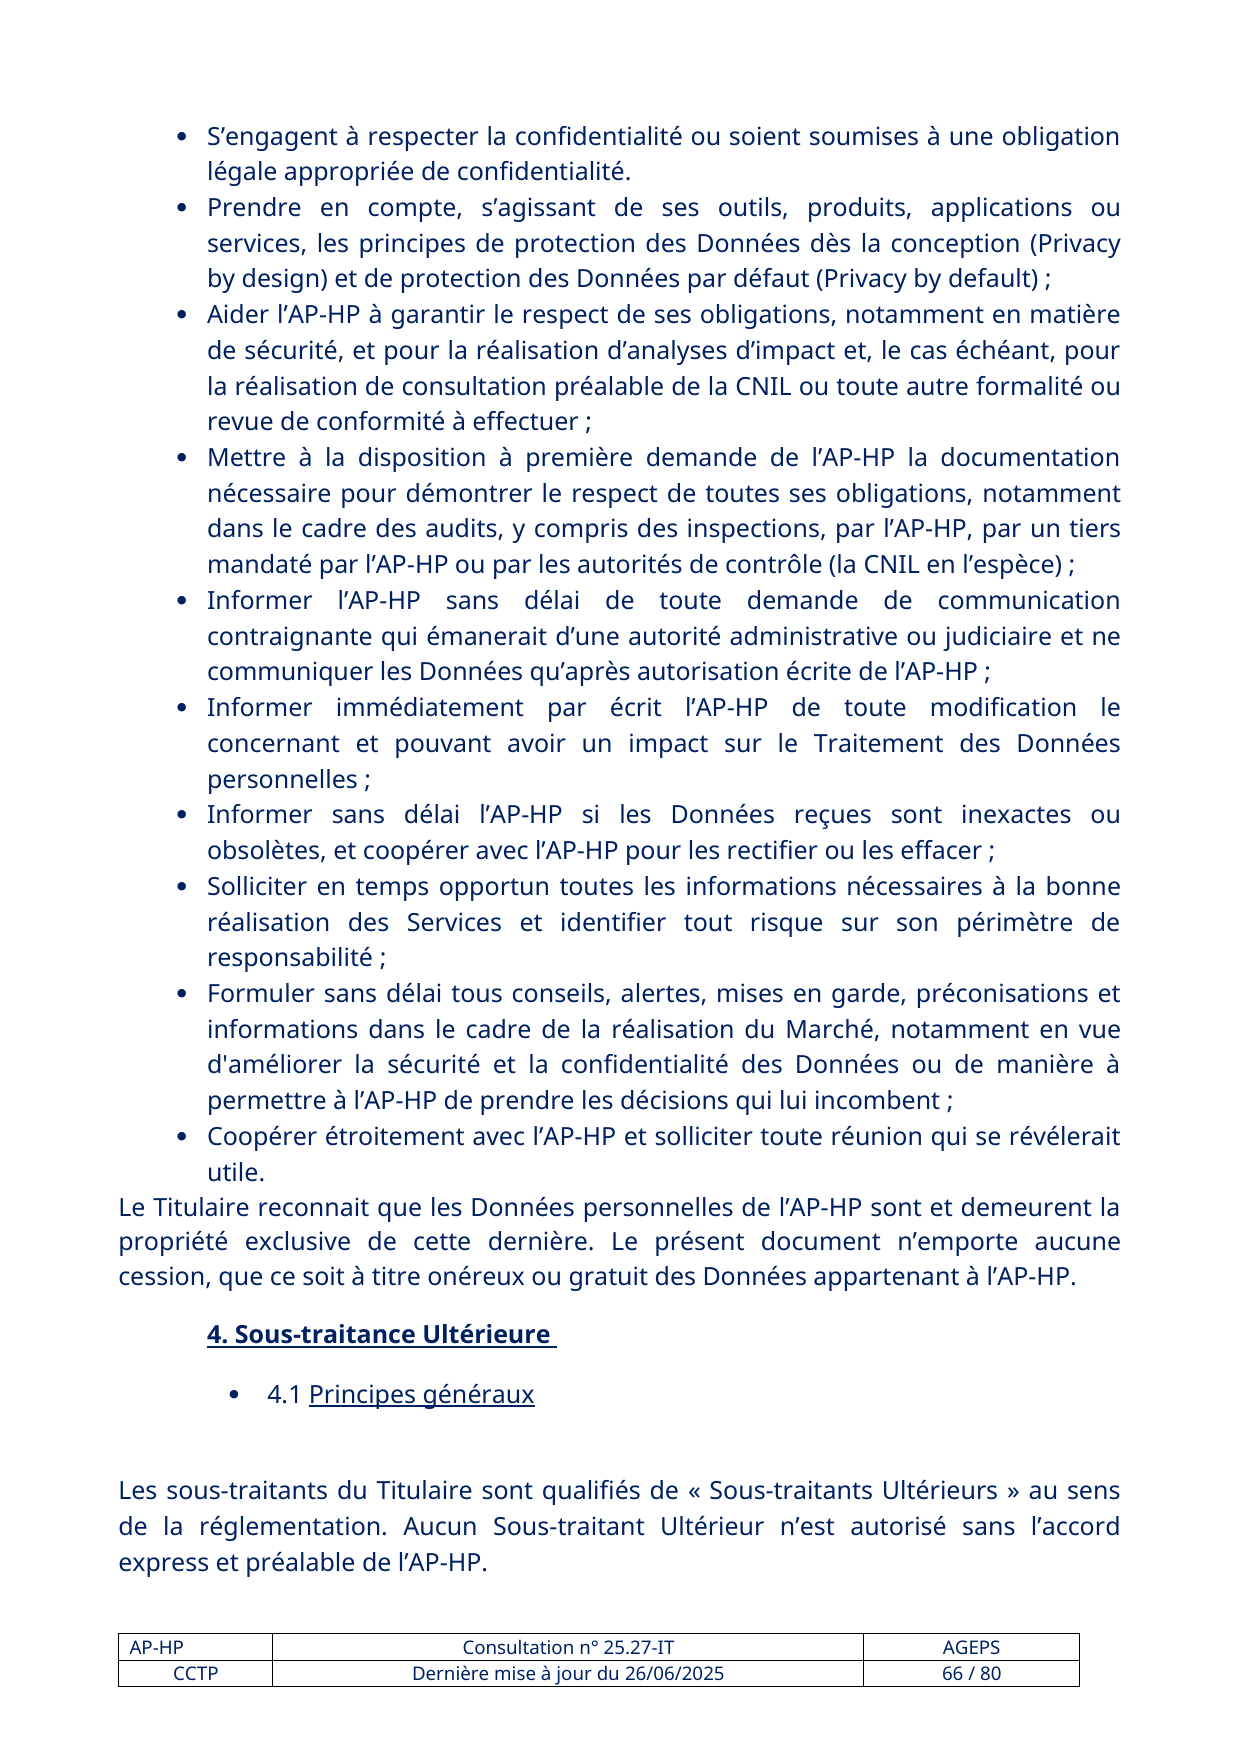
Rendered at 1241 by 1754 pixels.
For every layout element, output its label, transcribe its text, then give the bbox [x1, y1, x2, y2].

subtitle 4. Sous-traitance Ultérieure [207, 1317, 1122, 1351]
list Coopérer étroitement avec l’AP-HP et solliciter toute réunion qui se révélerait utile. [177, 1118, 1122, 1188]
list Aider l’AP-HP à garantir le respect de ses obligations, notamment en matière de sécurité, et pour la réalisation d’analyses d’impact et, le cas échéant, pour la réalisation de consultation préalable de la CNIL ou toute autre formalité ou revue de conformité à effectuer ; [177, 297, 1122, 438]
list Prendre en compte, s’agissant de ses outils, produits, applications ou services, les principes de protection des Données dès la conception (Privacy by design) et de protection des Données par défaut (Privacy by default) ; [177, 189, 1122, 295]
list Informer immédiatement par écrit l’AP-HP de toute modification le concernant et pouvant avoir un impact sur le Traitement des Données personnelles ; [177, 690, 1122, 795]
list Mettre à la disposition à première demande de l’AP-HP la documentation nécessaire pour démontrer le respect de toutes ses obligations, notamment dans le cadre des audits, y compris des inspections, par l’AP-HP, par un tiers mandaté par l’AP-HP ou par les autorités de contrôle (la CNIL en l’espèce) ; [177, 440, 1122, 581]
text Le Titulaire reconnait que les Données personnelles de l’AP-HP sont et demeurent la propriété exclusive de cette dernière. Le présent document n’emporte aucune cession, que ce soit à titre onéreux ou gratuit des Données appartenant à l’AP-HP. [118, 1190, 1122, 1292]
text Les sous-traitants du Titulaire sont qualifiés de « Sous-traitants Ultérieurs » au sens de la réglementation. Aucun Sous-traitant Ultérieur n’est autorisé sans l’accord express et préalable de l’AP-HP. [118, 1473, 1122, 1578]
list Informer sans délai l’AP-HP si les Données reçues sont inexactes ou obsolètes, et coopérer avec l’AP-HP pour les rectifier ou les effacer ; [177, 797, 1122, 867]
list 4.1 Principes généraux [229, 1376, 1122, 1410]
list Solliciter en temps opportun toutes les informations nécessaires à la bonne réalisation des Services et identifier tout risque sur son périmètre de responsabilité ; [177, 868, 1122, 974]
list S’engagent à respecter la confidentialité ou soient soumises à une obligation légale appropriée de confidentialité. [177, 118, 1122, 188]
list Informer l’AP-HP sans délai de toute demande de communication contraignante qui émanerait d’une autorité administrative ou judiciaire et ne communiquer les Données qu’après autorisation écrite de l’AP-HP ; [177, 583, 1122, 688]
list Formuler sans délai tous conseils, alertes, mises en garde, préconisations et informations dans le cadre de la réalisation du Marché, notamment en vue d'améliorer la sécurité et la confidentialité des Données ou de manière à permettre à l’AP-HP de prendre les décisions qui lui incombent ; [177, 976, 1122, 1117]
